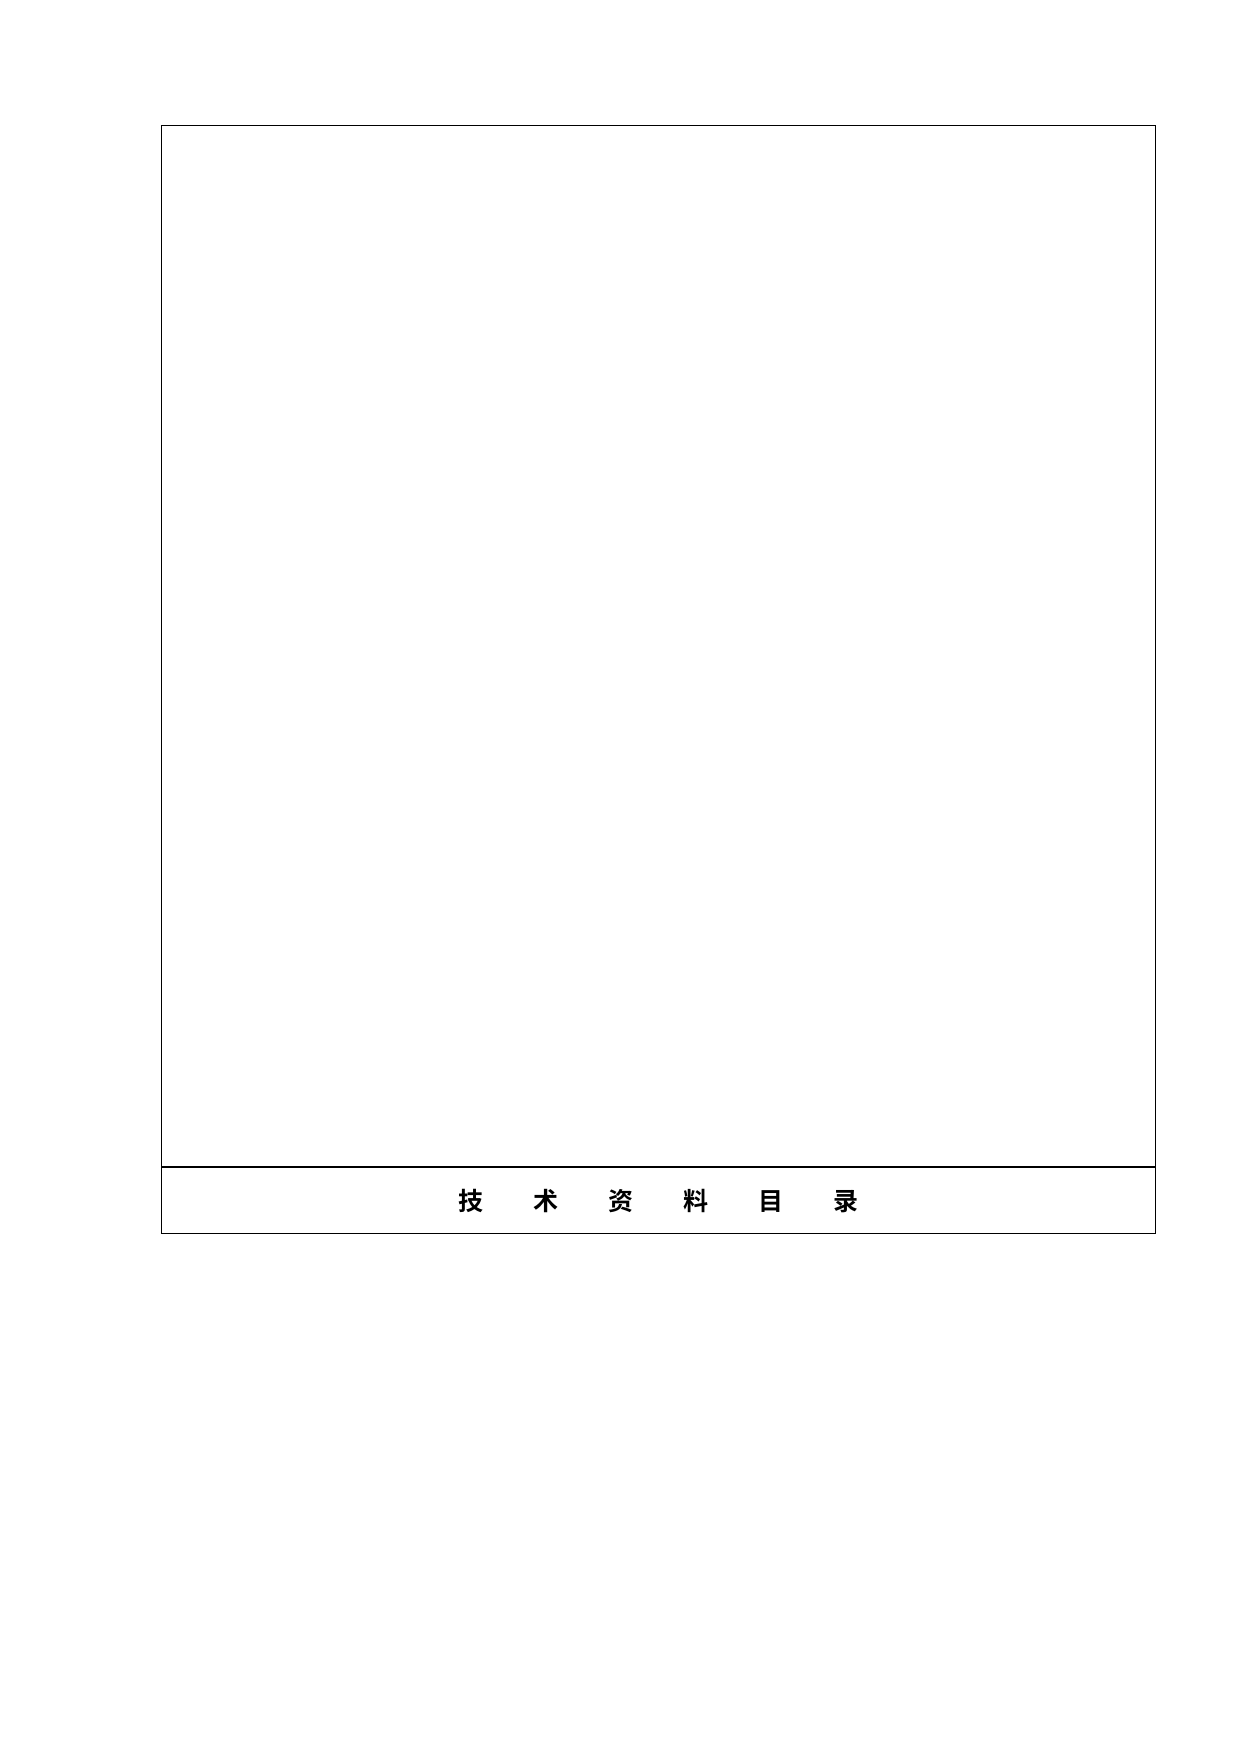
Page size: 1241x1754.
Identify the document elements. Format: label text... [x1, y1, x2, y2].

table_cell 技 术 资 料 目 录 [162, 1168, 1155, 1232]
table_cell [162, 126, 1155, 1166]
